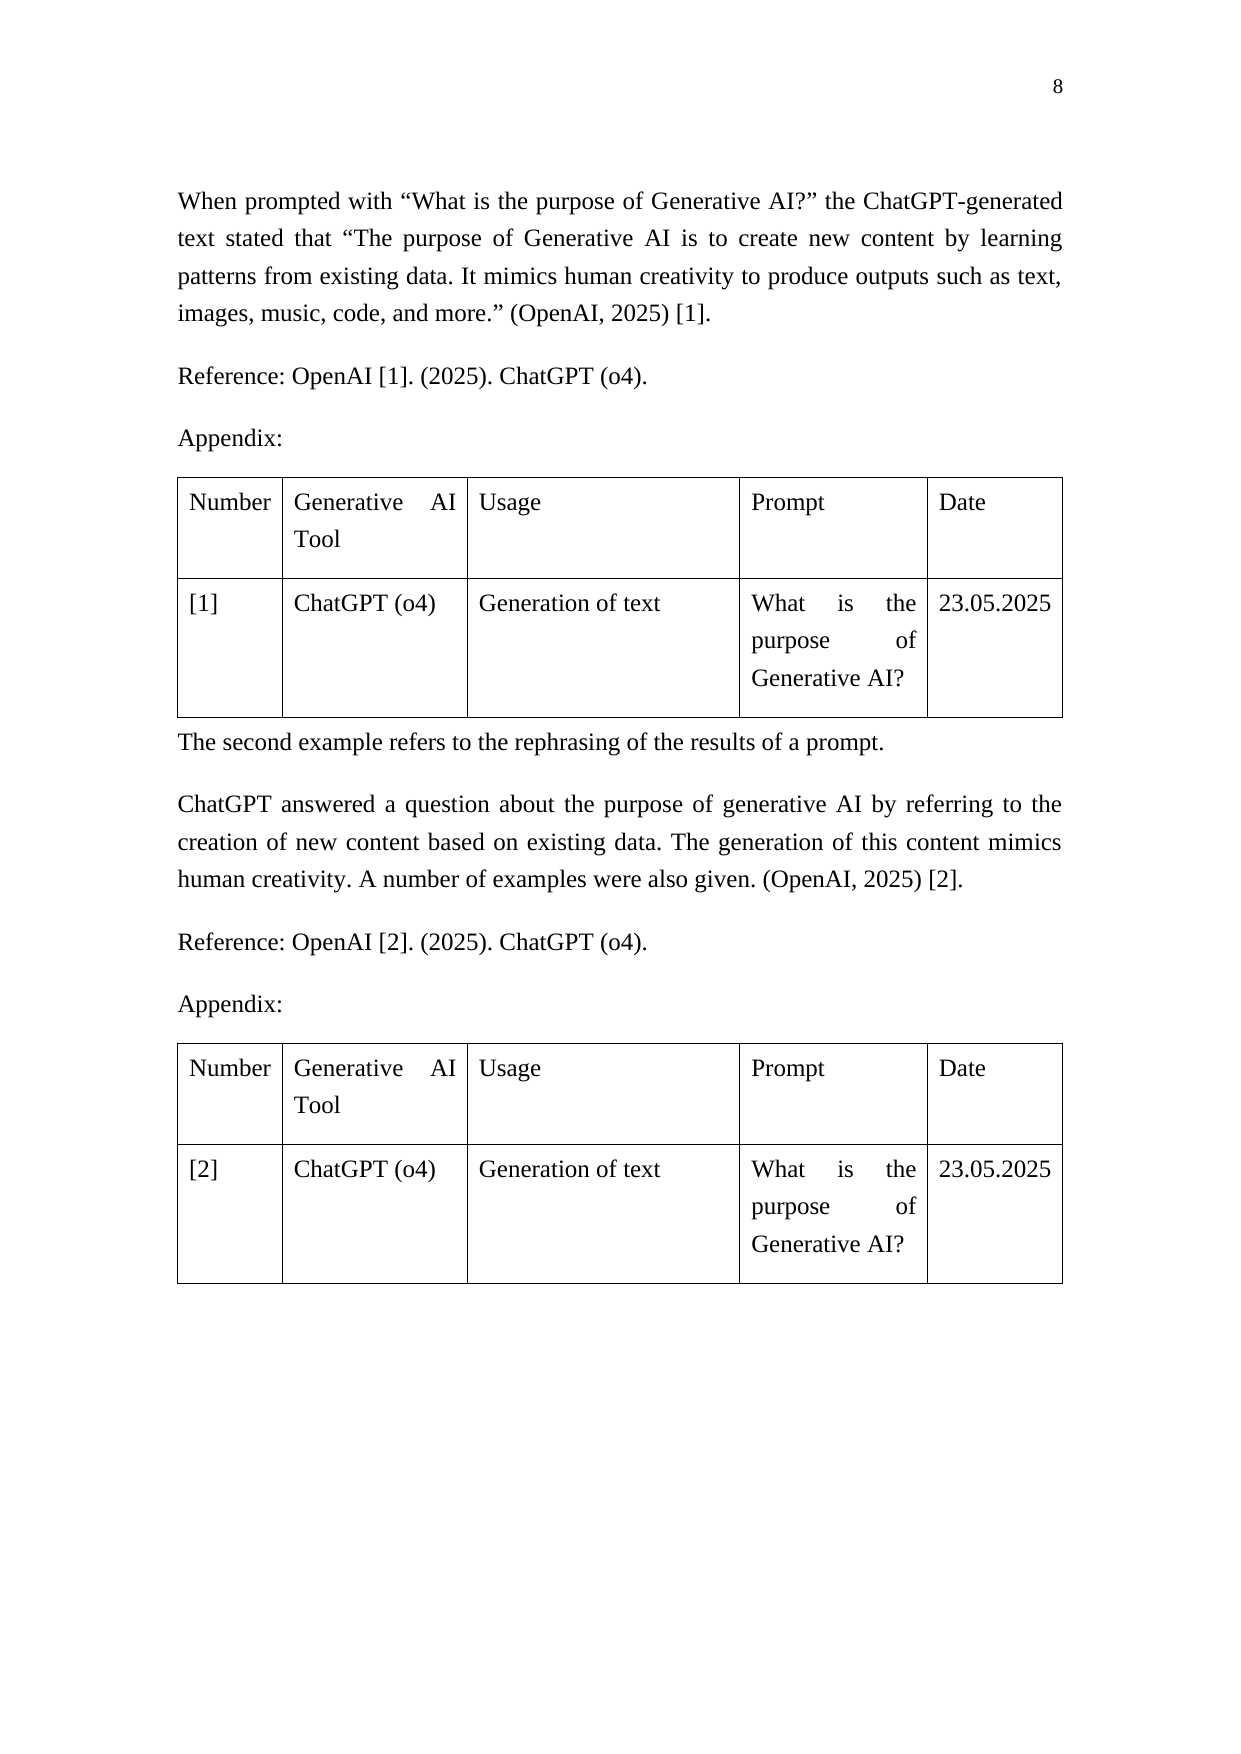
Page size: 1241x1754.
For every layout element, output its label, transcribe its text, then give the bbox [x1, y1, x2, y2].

table_header Number [178, 1044, 282, 1144]
table_header Prompt [740, 1044, 927, 1144]
text ChatGPT answered a question about the purpose of generative AI by referring to the creation of new content based on existing data. The generation of this content mimics human creativity. A number of examples were also given. (OpenAI, 2025) [2]. [177, 780, 1063, 893]
table_header Usage [468, 478, 739, 578]
table_cell What is the purpose of Generative AI? [740, 579, 927, 717]
table_header Date [928, 478, 1062, 578]
table_cell Generation of text [468, 579, 739, 717]
table_cell [2] [178, 1145, 282, 1282]
table_cell 23.05.2025 [928, 1145, 1062, 1282]
text Reference: OpenAI [1]. (2025). ChatGPT (o4). [177, 352, 1063, 390]
text Reference: OpenAI [2]. (2025). ChatGPT (o4). [177, 918, 1063, 955]
text The second example refers to the rephrasing of the results of a prompt. [177, 718, 1063, 755]
table_cell ChatGPT (o4) [283, 1145, 467, 1282]
table_cell Generation of text [468, 1145, 739, 1282]
table_header Number [178, 478, 282, 578]
text Appendix: [177, 415, 1063, 452]
table_cell What is the purpose of Generative AI? [740, 1145, 927, 1282]
table_cell ChatGPT (o4) [283, 579, 467, 717]
table_header Generative AI Tool [283, 478, 467, 578]
table_header Usage [468, 1044, 739, 1144]
table_header Date [928, 1044, 1062, 1144]
table_header Generative AI Tool [283, 1044, 467, 1144]
text When prompted with “What is the purpose of Generative AI?” the ChatGPT-generated text stated that “The purpose of Generative AI is to create new content by learning patterns from existing data. It mimics human creativity to produce outputs such as text, images, music, code, and more.” (OpenAI, 2025) [1]. [177, 177, 1063, 327]
table_header Prompt [740, 478, 927, 578]
table_cell [1] [178, 579, 282, 717]
table_cell 23.05.2025 [928, 579, 1062, 717]
text Appendix: [177, 980, 1063, 1018]
